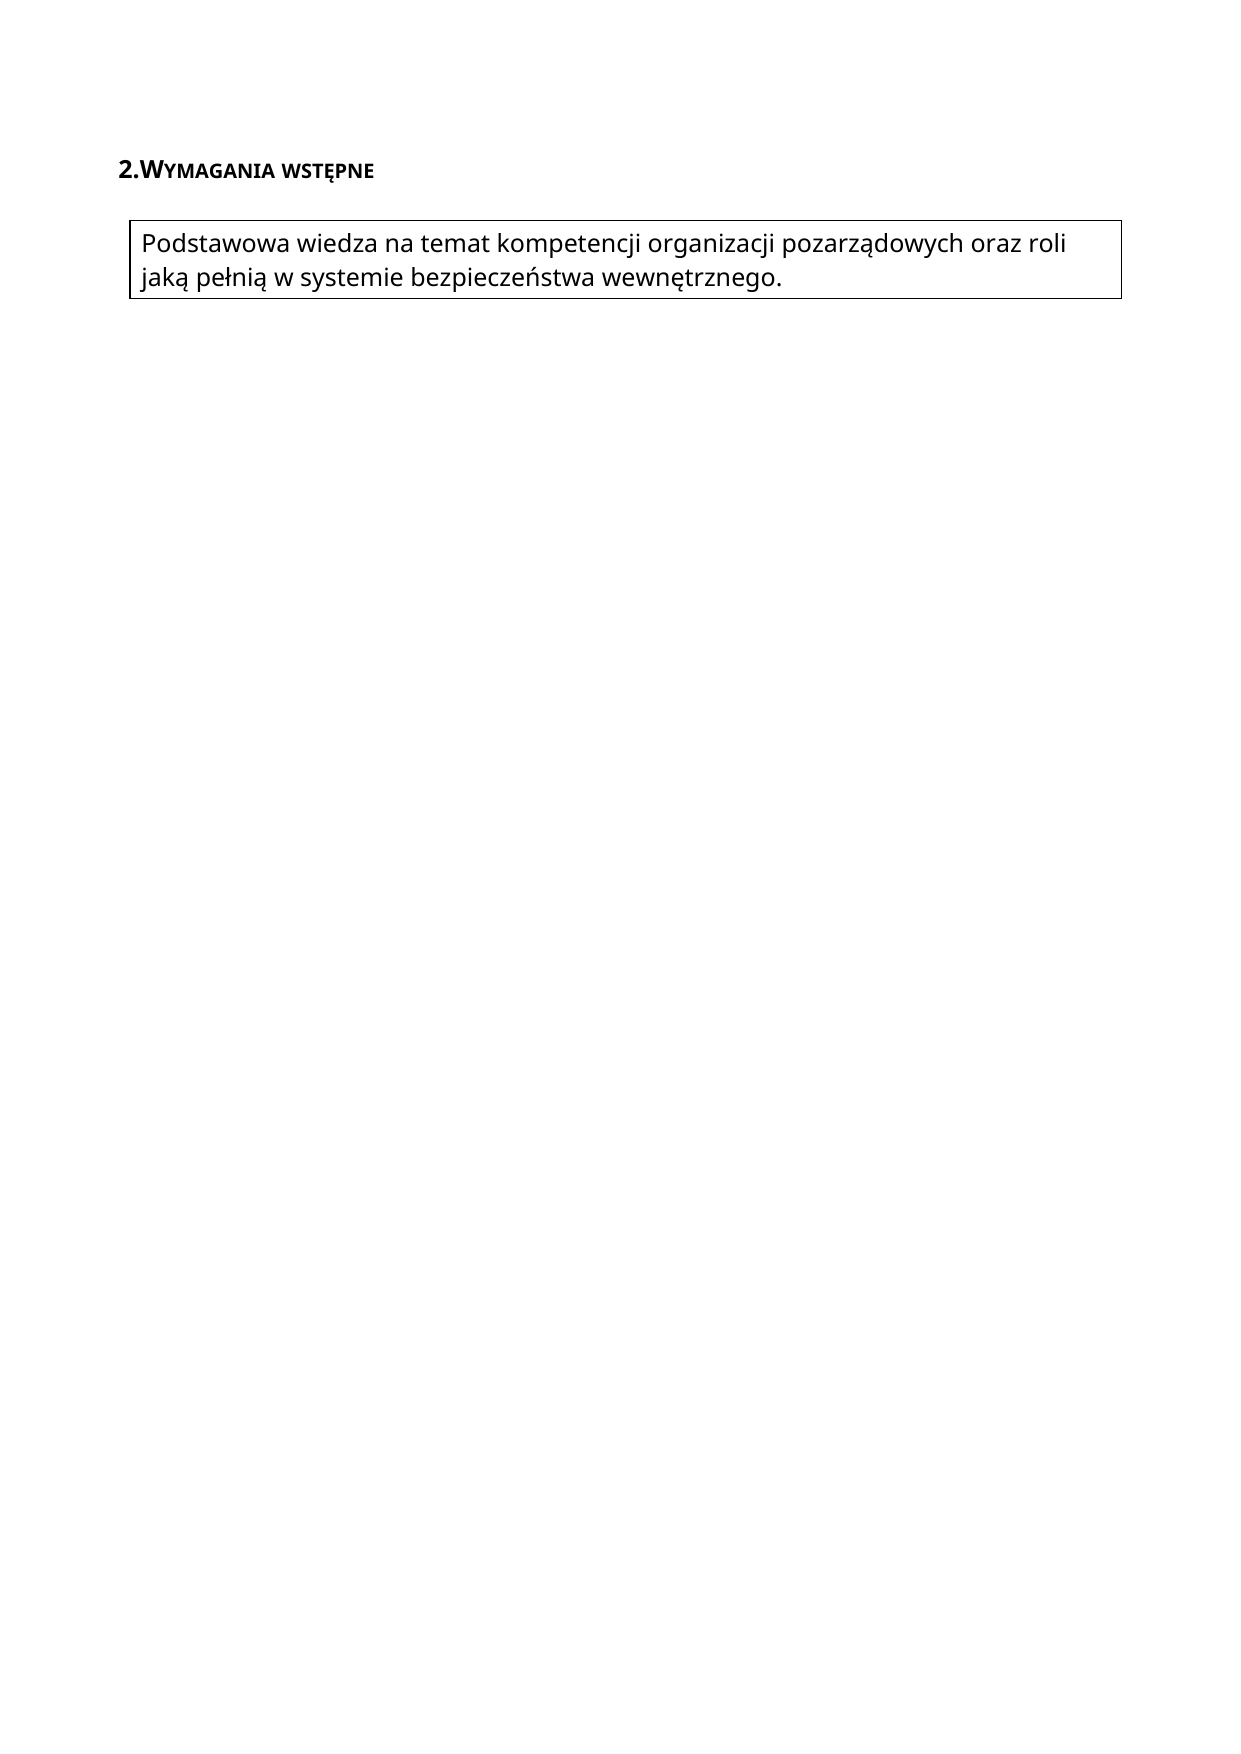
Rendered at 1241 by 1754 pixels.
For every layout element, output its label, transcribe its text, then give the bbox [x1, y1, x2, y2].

table_header Podstawowa wiedza na temat kompetencji organizacji pozarządowych oraz roli jaką pełnią w systemie bezpieczeństwa wewnętrznego. [131, 221, 1121, 298]
text 2.Wymagania wstępne [118, 152, 1122, 186]
